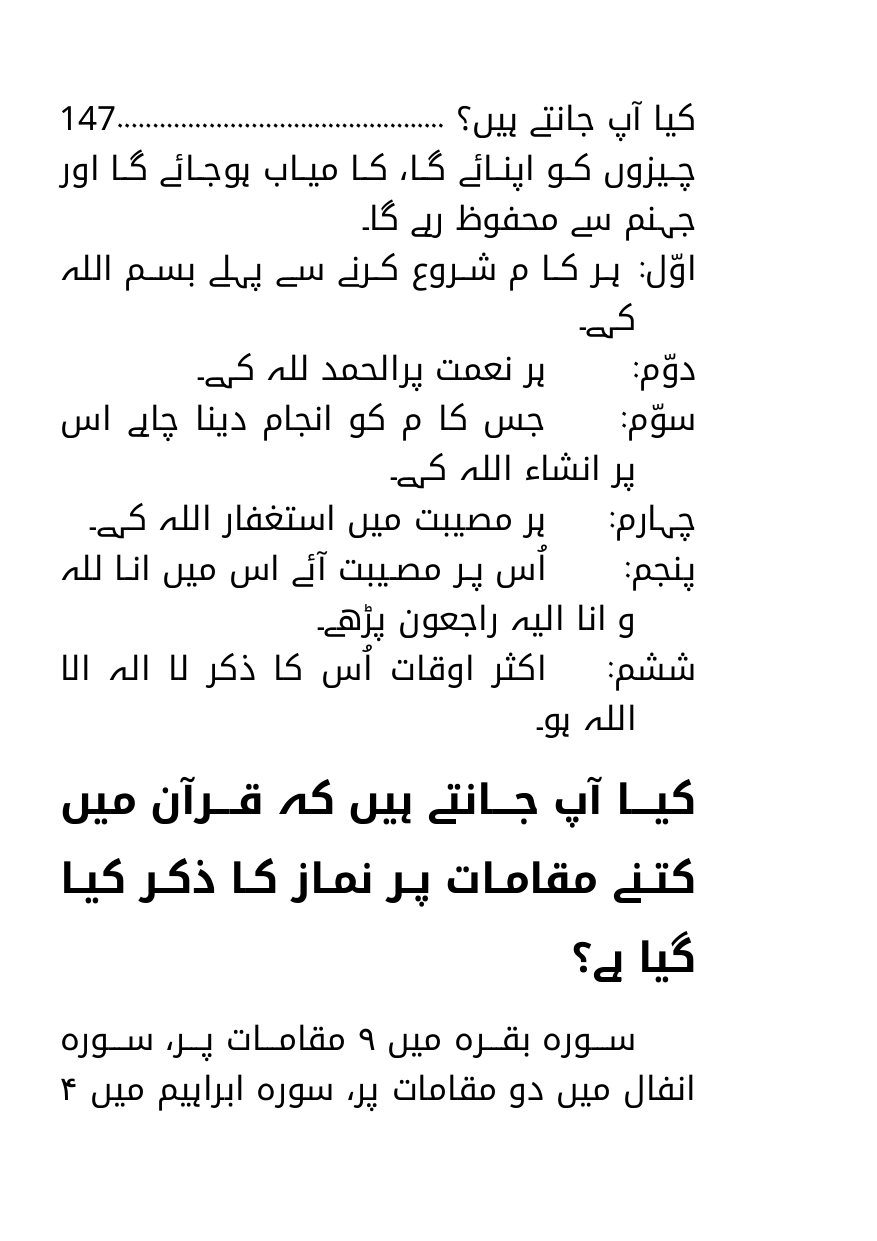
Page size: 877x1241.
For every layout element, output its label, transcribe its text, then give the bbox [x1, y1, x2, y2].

text ششم: اکثر اوقات اُس کا ذکر لا الہ الا اللہ ہو۔ [60, 640, 697, 740]
text اوّل: ہر کا م شروع کرنے سے پہلے بسم اللہ کہے۔ [60, 240, 697, 340]
text سوّم: جس کا م کو انجام دینا چاہے اس پر انشاء اللہ کہے۔ [60, 390, 697, 490]
text چہارم: ہر مصیبت میں استغفار اللہ کہے۔ [60, 490, 697, 540]
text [60, 1011, 697, 1111]
text دوّم: ہر نعمت پرالحمد للہ کہے۔ [60, 340, 697, 390]
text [60, 140, 697, 240]
text پنجم: اُس پر مصیبت آئے اس میں انا للہ و انا الیہ راجعون پڑھے۔ [60, 540, 697, 640]
subtitle کیا آپ جانتے ہیں کہ قرآن میں کتنے مقامات پر نماز کا ذکر کیا گیا ہے؟ [60, 761, 697, 998]
